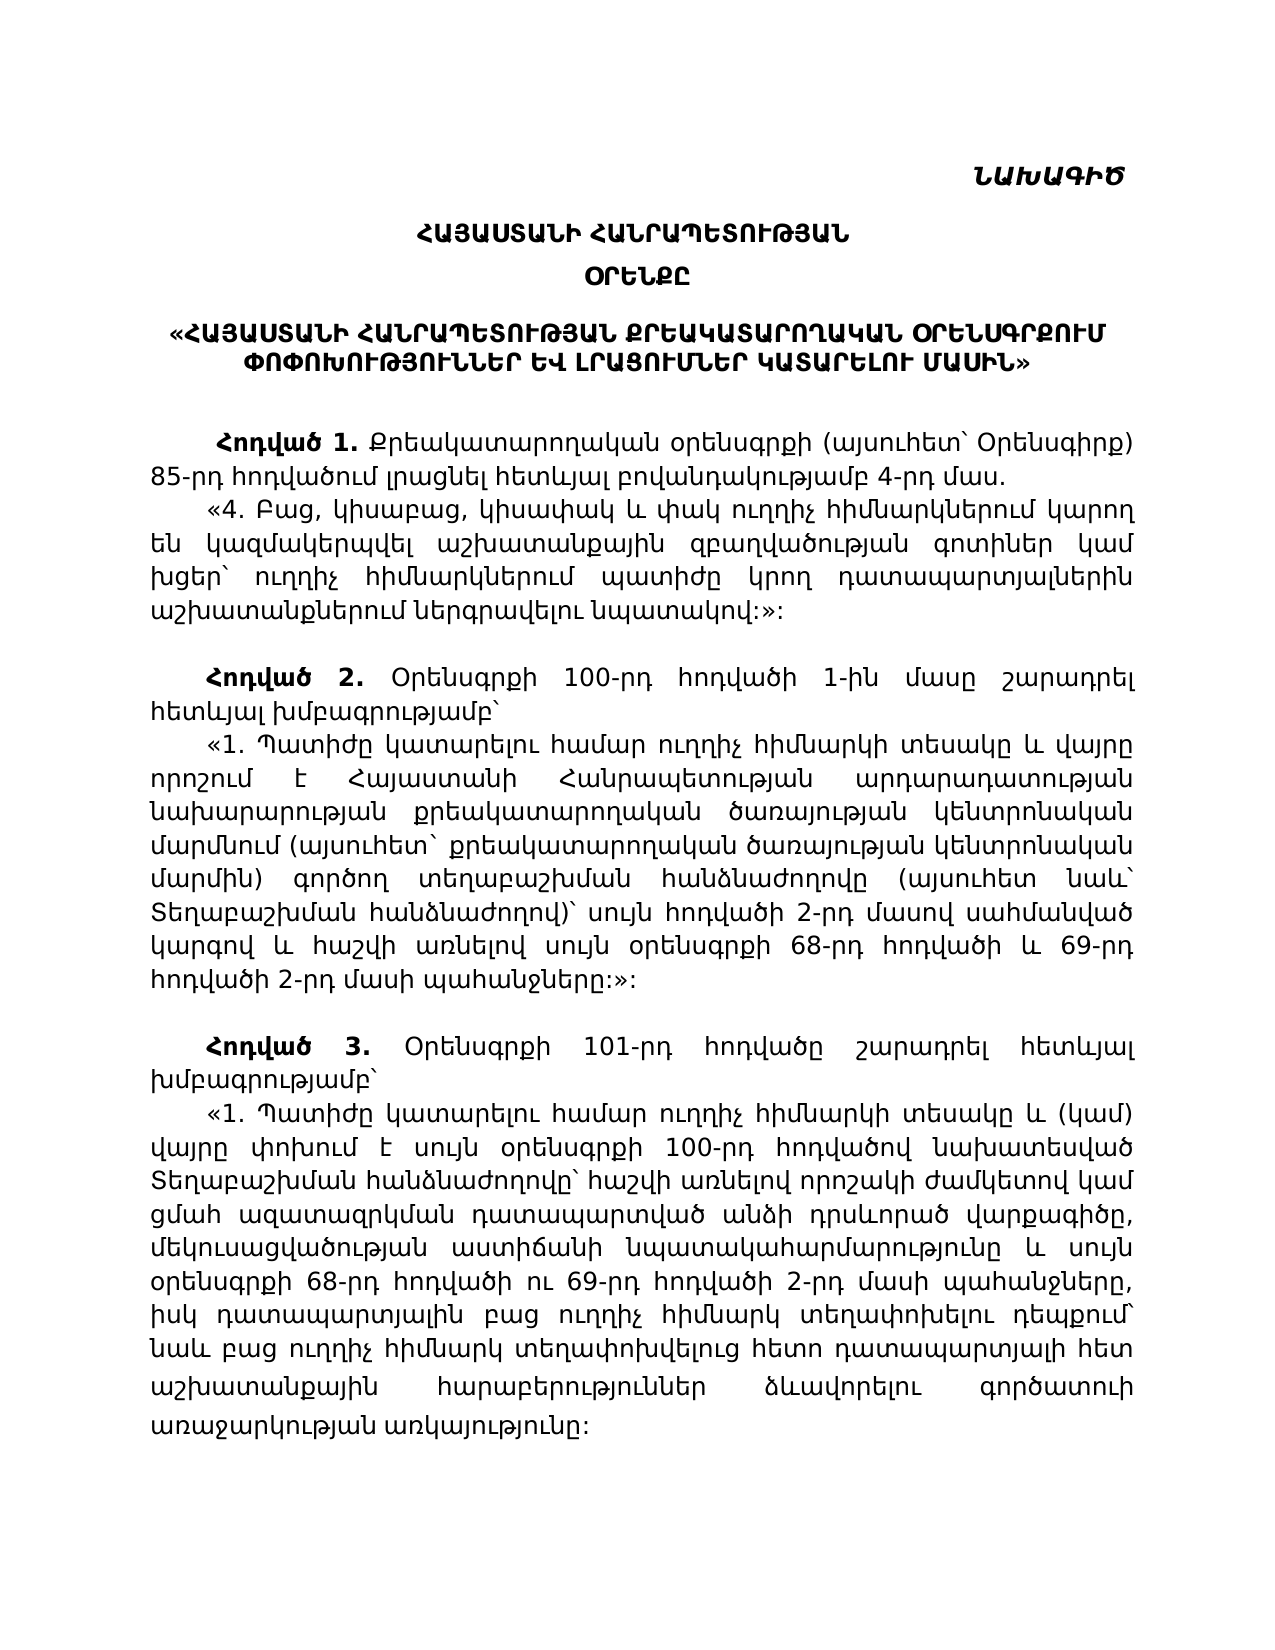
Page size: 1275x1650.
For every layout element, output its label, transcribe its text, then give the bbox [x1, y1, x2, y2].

text «4. Բաց, կիսաբաց, կիսափակ և փակ ուղղիչ հիմնարկներում կարող են կազմակերպվել աշխատանքային զբաղվածության գոտիներ կամ խցեր՝ ուղղիչ հիմնարկներում պատիժը կրող դատապարտյալներին աշխատանքներում ներգրավելու նպատակով:»: [150, 496, 1134, 529]
text Հոդված 3. Օրենսգրքի 101-րդ հոդվածը շարադրել հետևյալ խմբագրությամբ՝ [150, 1032, 1134, 1095]
text Հոդված 2. Օրենսգրքի 100-րդ հոդվածի 1-ին մասը շարադրել հետևյալ խմբագրությամբ՝ [150, 663, 1134, 726]
text Հոդված 1. Քրեակատարողական օրենսգրքի (այսուհետ՝ Օրենսգիրք) 85-րդ հոդվածում լրացնել հետևյալ բովանդակությամբ 4-րդ մաս. [150, 428, 1134, 491]
text «1. Պատիժը կատարելու համար ուղղիչ հիմնարկի տեսակը և վայրը որոշում է Հայաստանի Հանրապետության արդարադատության նախարարության քրեակատարողական ծառայության կենտրոնական մարմնում (այսուհետ` քրեակատարողական ծառայության կենտրոնական մարմին) գործող տեղաբաշխման հանձնաժողովը (այսուհետ նաև՝ Տեղաբաշխման հանձնաժողով)՝ սույն հոդվածի 2-րդ մասով սահմանված կարգով և հաշվի առնելով սույն օրենսգրքի 68-րդ հոդվածի և 69-րդ հոդվածի 2-րդ մասի պահանջները:»: [150, 730, 1134, 994]
text «1. Պատիժը կատարելու համար ուղղիչ հիմնարկի տեսակը և (կամ) վայրը փոխում է սույն օրենսգրքի 100-րդ հոդվածով նախատեսված Տեղաբաշխման հանձնաժողովը՝ հաշվի առնելով որոշակի ժամկետով կամ ցմահ ազատազրկման դատապարտված անձի դրսևորած վարքագիծը, մեկուսացվածության աստիճանի նպատակահարմարությունը և սույն օրենսգրքի 68-րդ հոդվածի ու 69-րդ հոդվածի 2-րդ մասի պահանջները, իսկ դատապարտյալին բաց ուղղիչ հիմնարկ տեղափոխելու դեպքում՝ նաև բաց ուղղիչ հիմնարկ տեղափոխվելուց հետո դատապարտյալի հետ աշխատանքային հարաբերություններ ձևավորելու գործատուի առաջարկության առկայությունը: [150, 1099, 1134, 1442]
text ՆԱԽԱԳԻԾ [150, 162, 1125, 192]
text ՀԱՅԱՍՏԱՆԻ ՀԱՆՐԱՊԵՏՈՒԹՅԱՆ ՕՐԵՆՔԸ [150, 219, 1125, 292]
text «ՀԱՅԱՍՏԱՆԻ ՀԱՆՐԱՊԵՏՈՒԹՅԱՆ ՔՐԵԱԿԱՏԱՐՈՂԱԿԱՆ ՕՐԵՆՍԳՐՔՈՒՄ ՓՈՓՈԽՈՒԹՅՈՒՆՆԵՐ ԵՎ ԼՐԱՑՈՒՄՆԵՐ ԿԱՏԱՐԵԼՈՒ ՄԱՍԻՆ» [150, 319, 1125, 377]
text «4. Բաց, կիսաբաց, կիսափակ և փակ ուղղիչ հիմնարկներում կարող են կազմակերպվել աշխատանքային զբաղվածության գոտիներ կամ խցեր՝ ուղղիչ հիմնարկներում պատիժը կրող դատապարտյալներին աշխատանքներում ներգրավելու նպատակով:»: [150, 592, 1134, 625]
